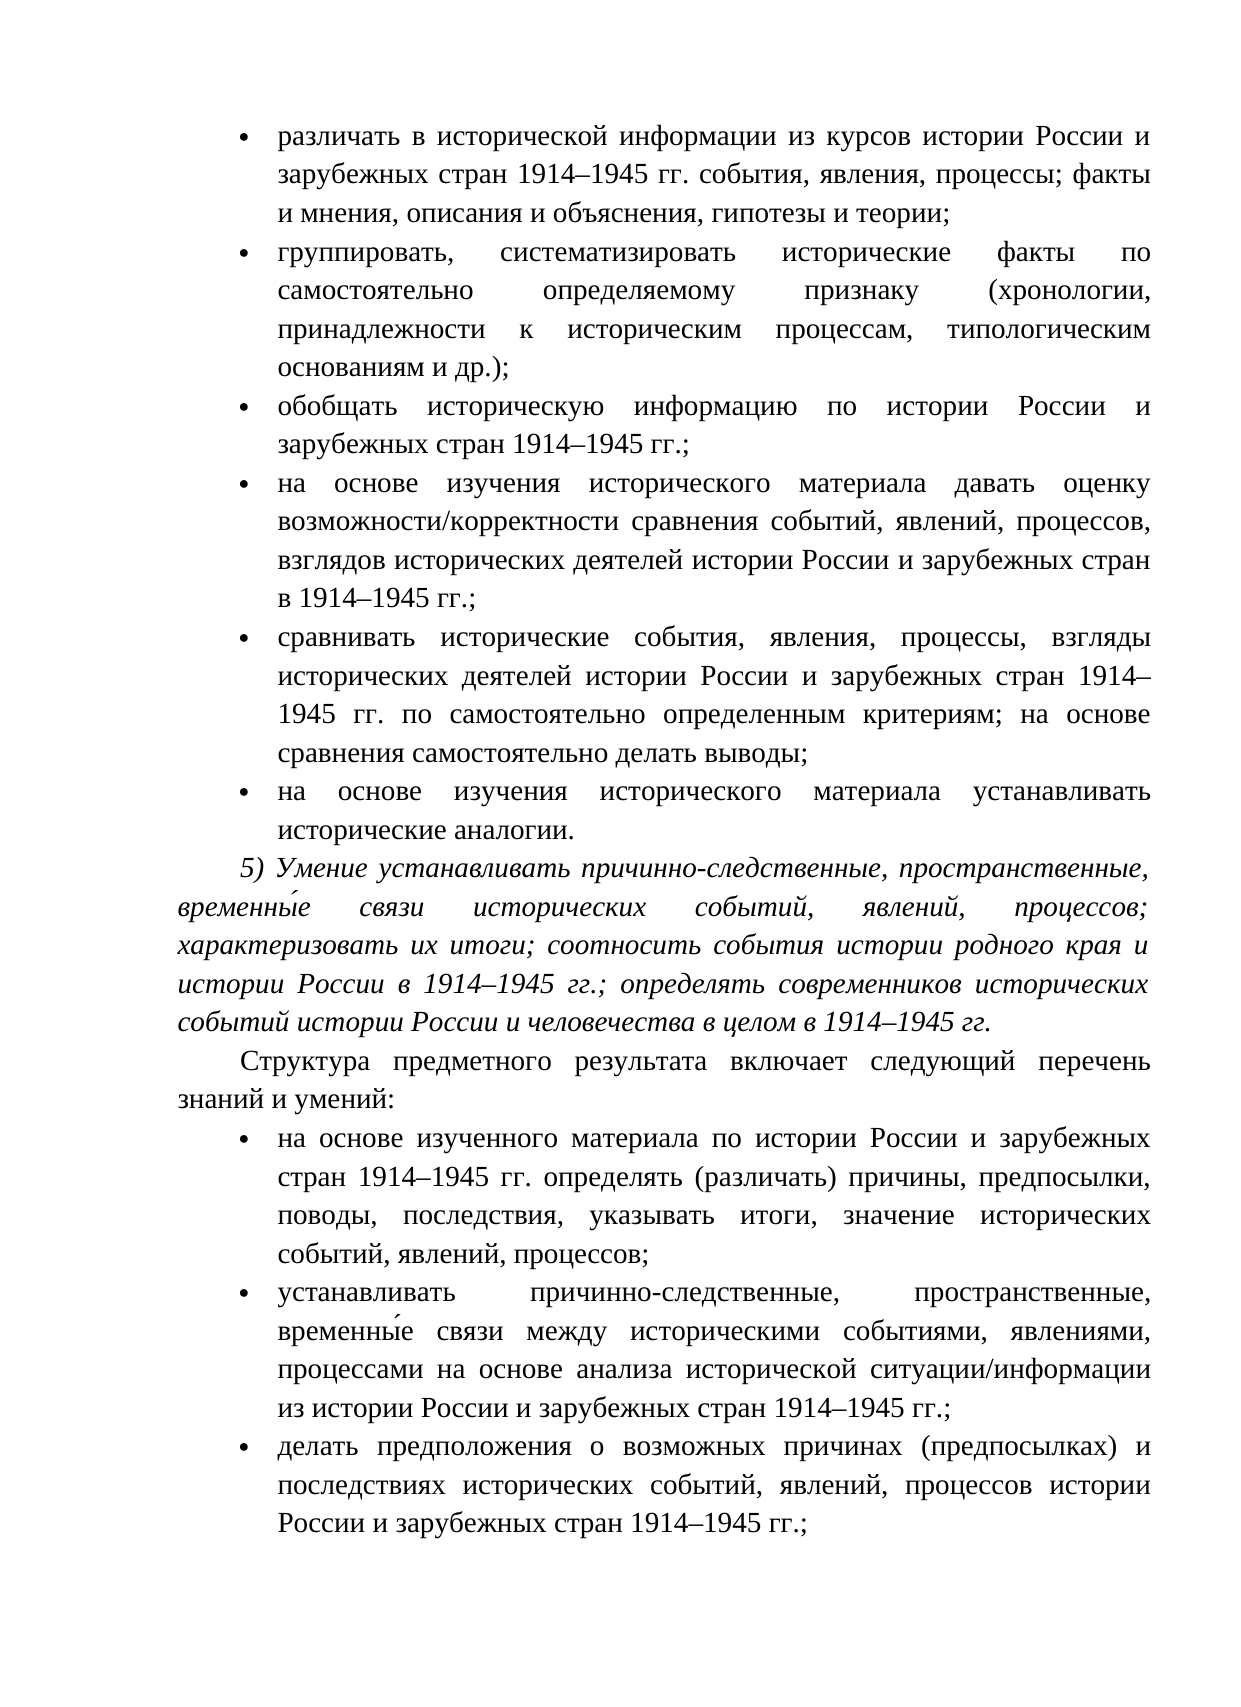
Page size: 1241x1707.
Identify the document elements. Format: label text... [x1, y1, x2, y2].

list сравнивать исторические события, явления, процессы, взгляды исторических деятелей истории России и зарубежных стран 1914–1945 гг. по самостоятельно определенным критериям; на основе сравнения самостоятельно делать выводы; [240, 619, 1152, 768]
list группировать, систематизировать исторические факты по самостоятельно определяемому признаку (хронологии, принадлежности к историческим процессам, типологическим основаниям и др.); [240, 234, 1152, 383]
list на основе изучения исторического материала давать оценку возможности/корректности сравнения событий, явлений, процессов, взглядов исторических деятелей истории России и зарубежных стран в 1914–1945 гг.; [240, 465, 1152, 614]
list на основе изучения исторического материала устанавливать исторические аналогии. [240, 773, 1152, 845]
list делать предположения о возможных причинах (предпосылках) и последствиях исторических событий, явлений, процессов истории России и зарубежных стран 1914–1945 гг.; [240, 1428, 1152, 1539]
text 5) Умение устанавливать причинно-следственные, пространственные, временны́е связи исторических событий, явлений, процессов; характеризовать их итоги; соотносить события истории родного края и истории России в 1914–1945 гг.; определять современников исторических событий истории России и человечества в целом в 1914–1945 гг. [177, 850, 1152, 1038]
list на основе изученного материала по истории России и зарубежных стран 1914–1945 гг. определять (различать) причины, предпосылки, поводы, последствия, указывать итоги, значение исторических событий, явлений, процессов; [240, 1120, 1152, 1269]
list устанавливать причинно-следственные, пространственные, временны́е связи между историческими событиями, явлениями, процессами на основе анализа исторической ситуации/информации из истории России и зарубежных стран 1914–1945 гг.; [240, 1274, 1152, 1423]
list обобщать историческую информацию по истории России и зарубежных стран 1914–1945 гг.; [240, 388, 1152, 460]
text Структура предметного результата включает следующий перечень знаний и умений: [177, 1043, 1152, 1115]
list различать в исторической информации из курсов истории России и зарубежных стран 1914–1945 гг. события, явления, процессы; факты и мнения, описания и объяснения, гипотезы и теории; [240, 118, 1152, 229]
